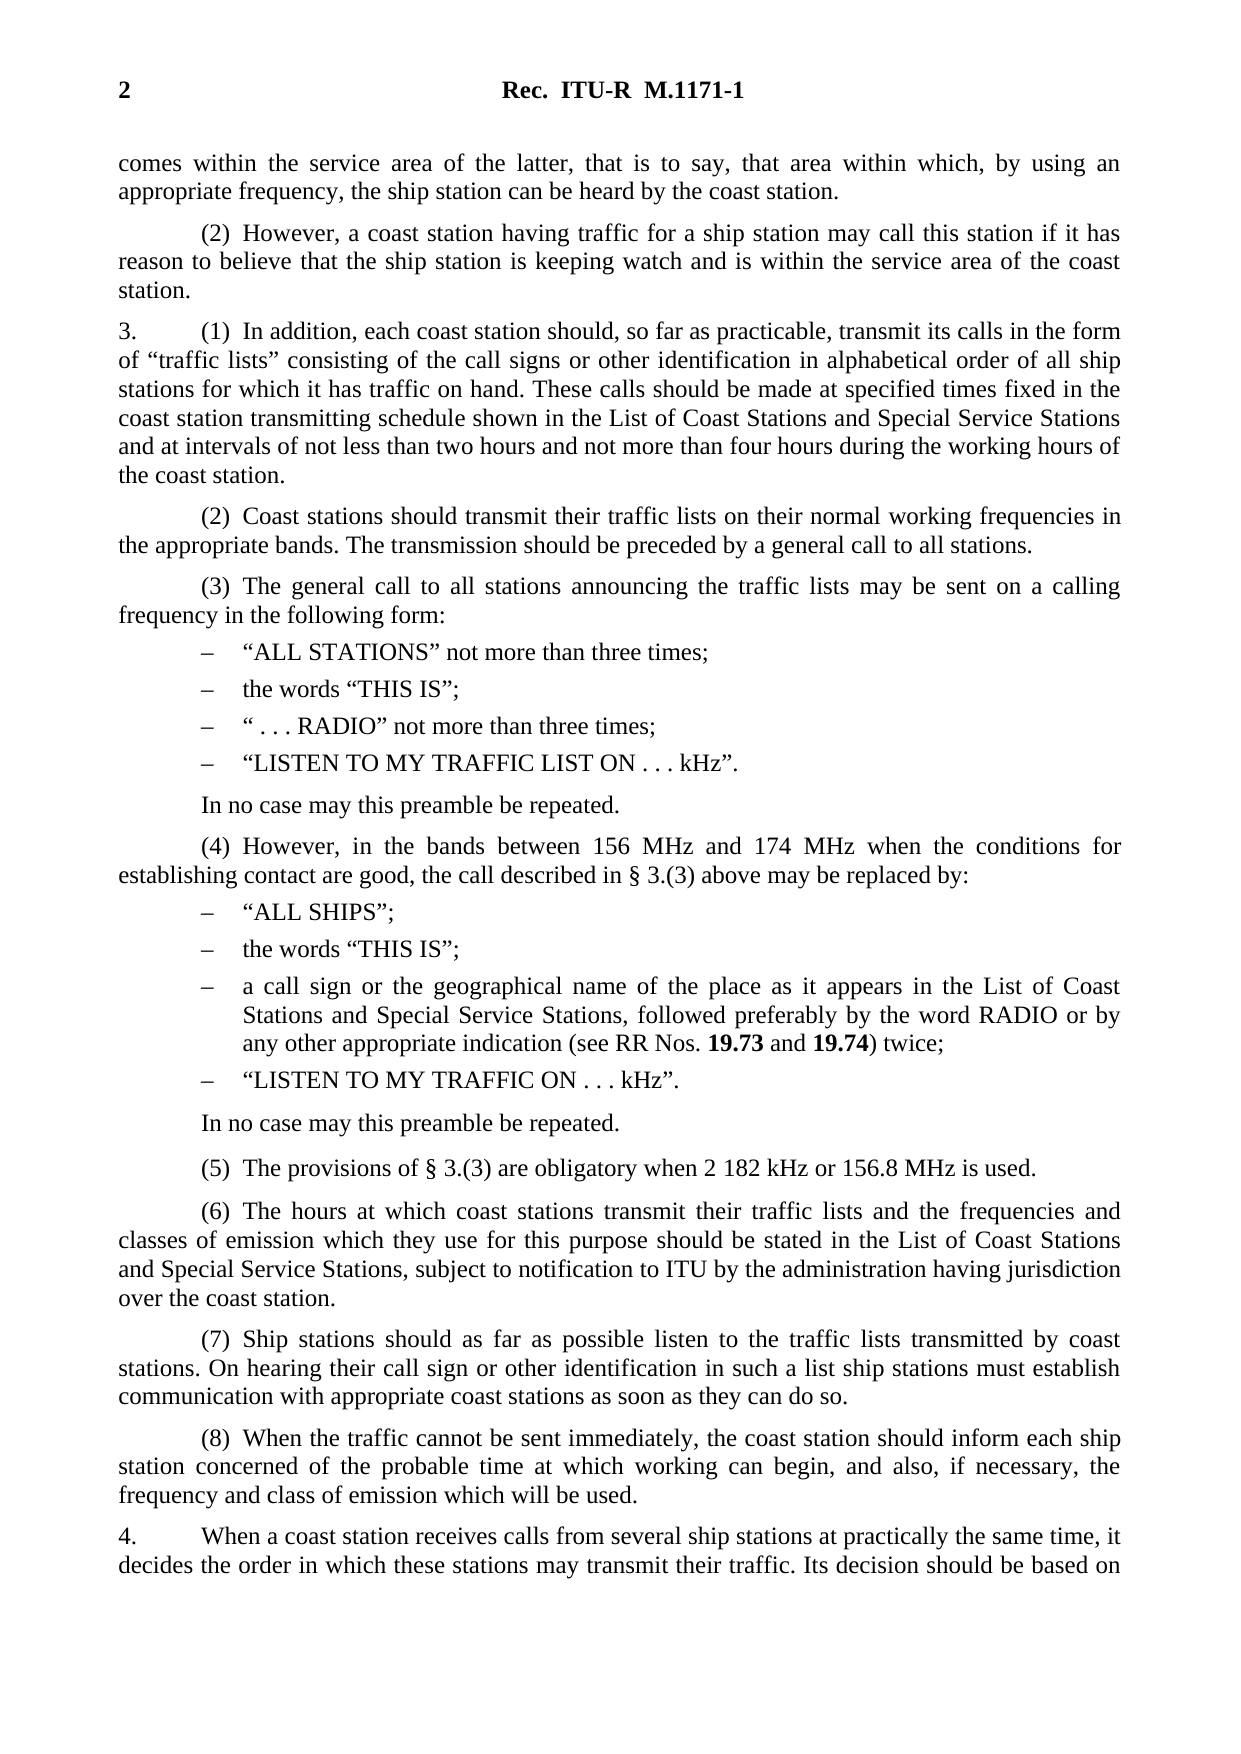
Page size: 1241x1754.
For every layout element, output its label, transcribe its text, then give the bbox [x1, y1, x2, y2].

text – the words “THIS IS”; [201, 934, 1122, 963]
text – “ALL STATIONS” not more than three times; [201, 637, 1122, 666]
text 3. (1) In addition, each coast station should, so far as practicable, transmit its calls in the form of “traffic lists” consisting of the call signs or other identification in alphabetical order of all ship stations for which it has traffic on hand. These calls should be made at specified times fixed in the coast station transmitting schedule shown in the List of Coast Stations and Special Service Stations and at intervals of not less than two hours and not more than four hours during the working hours of the coast station. [118, 316, 1122, 489]
text (2) Coast stations should transmit their traffic lists on their normal working frequencies in the appropriate bands. The transmission should be preceded by a general call to all stations. [118, 501, 1122, 559]
text (4) However, in the bands between 156 MHz and 174 MHz when the conditions for establishing contact are good, the call described in § 3.(3) above may be replaced by: [118, 831, 1122, 888]
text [118, 1521, 1122, 1579]
text (6) The hours at which coast stations transmit their traffic lists and the frequencies and classes of emission which they use for this purpose should be stated in the List of Coast Stations and Special Service Stations, subject to notification to ITU by the administration having jurisdiction over the coast station. [118, 1196, 1122, 1311]
text – the words “THIS IS”; [201, 674, 1122, 703]
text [118, 148, 1122, 205]
text (8) When the traffic cannot be sent immediately, the coast station should inform each ship station concerned of the probable time at which working can begin, and also, if necessary, the frequency and class of emission which will be used. [118, 1423, 1122, 1509]
text – a call sign or the geographical name of the place as it appears in the List of Coast Stations and Special Service Stations, followed preferably by the word RADIO or by any other appropriate indication (see RR Nos. 19.73 and 19.74) twice; [201, 971, 1122, 1057]
text (2) However, a coast station having traffic for a ship station may call this station if it has reason to believe that the ship station is keeping watch and is within the service area of the coast station. [118, 218, 1122, 304]
text – “ . . . RADIO” not more than three times; [201, 711, 1122, 740]
text – “LISTEN TO MY TRAFFIC LIST ON . . . kHz”. [201, 748, 1122, 777]
text – “LISTEN TO MY TRAFFIC ON . . . kHz”. [201, 1066, 1122, 1094]
text (7) Ship stations should as far as possible listen to the traffic lists transmitted by coast stations. On hearing their call sign or other identification in such a list ship stations must establish communication with appropriate coast stations as soon as they can do so. [118, 1324, 1122, 1410]
text (5) The provisions of § 3.(3) are obligatory when 2 182 kHz or 156.8 MHz is used. [118, 1150, 1122, 1184]
text (3) The general call to all stations announcing the traffic lists may be sent on a calling frequency in the following form: [118, 571, 1122, 629]
text In no case may this preamble be repeated. [118, 790, 1122, 818]
text In no case may this preamble be repeated. [118, 1108, 1122, 1137]
text – “ALL SHIPS”; [201, 897, 1122, 926]
